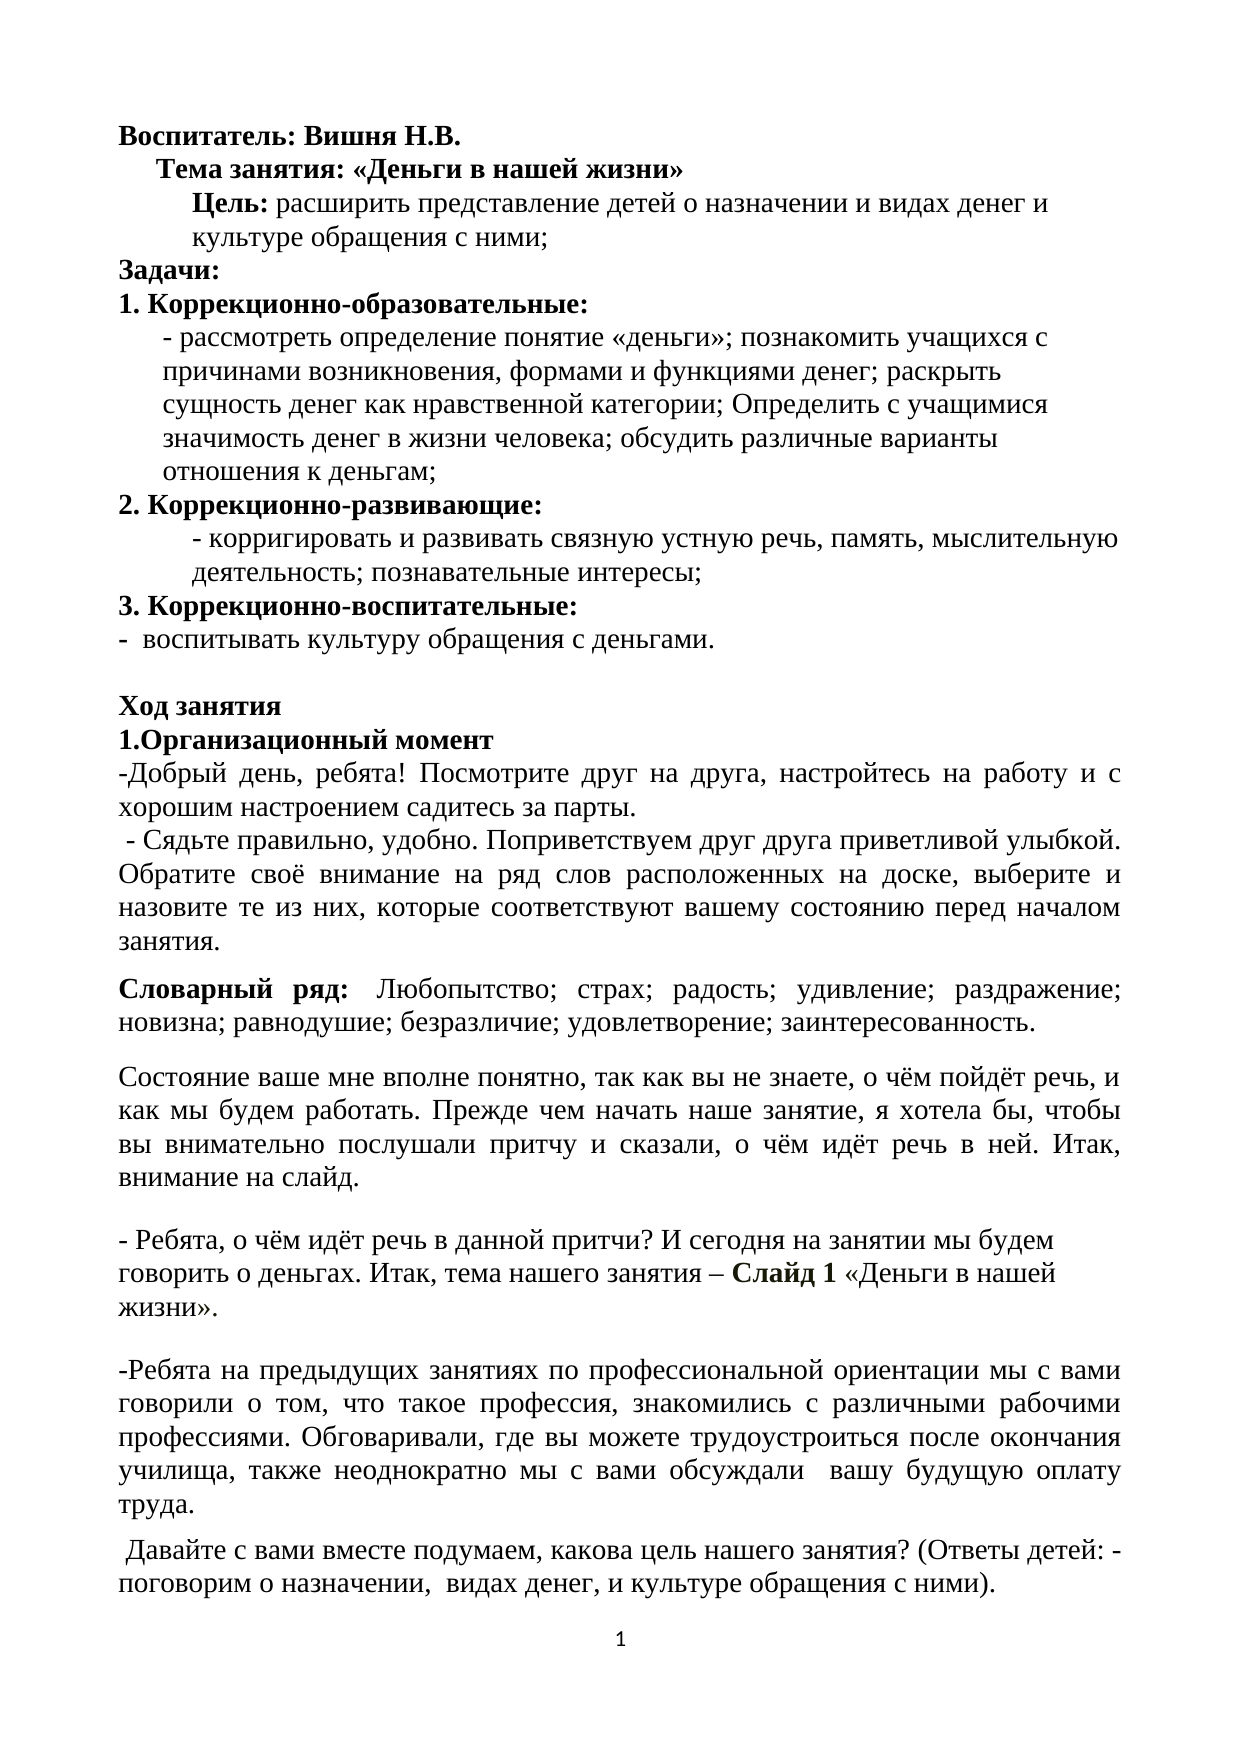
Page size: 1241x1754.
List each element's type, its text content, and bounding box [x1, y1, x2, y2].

text 1.Организационный момент [118, 722, 1122, 755]
text Тема занятия: «Деньги в нашей жизни» [118, 152, 1122, 185]
text Состояние ваше мне вполне понятно, так как вы не знаете, о чём пойдёт речь, и как мы будем работать. Прежде чем начать наше занятие, я хотела бы, чтобы вы внимательно послушали притчу и сказали, о чём идёт речь в ней. Итак, внимание на слайд. [118, 1059, 1122, 1193]
text - Сядьте правильно, удобно. Поприветствуем друг друга приветливой улыбкой. Обратите своё внимание на ряд слов расположенных на доске, выберите и назовите те из них, которые соответствуют вашему состоянию перед началом занятия. [118, 822, 1122, 957]
text Ход занятия [118, 688, 1122, 722]
text Словарный ряд: Любопытство; страх; радость; удивление; раздражение; новизна; равнодушие; безразличие; удовлетворение; заинтересованность. [118, 971, 1122, 1038]
text 2. Коррекционно-развивающие: [118, 487, 1122, 521]
text Цель: расширить представление детей о назначении и видах денег и культуре обращения с ними; [192, 185, 1122, 252]
text Задачи: [118, 252, 1122, 286]
text - воспитывать культуру обращения с деньгами. [118, 621, 1122, 655]
text 1. Коррекционно-образовательные: [118, 286, 1122, 319]
text -Добрый день, ребята! Посмотрите друг на друга, настройтесь на работу и с хорошим настроением садитесь за парты. [118, 755, 1122, 822]
text - рассмотреть определение понятие «деньги»; познакомить учащихся с причинами возникновения, формами и функциями денег; раскрыть сущность денег как нравственной категории; Определить с учащимися значимость денег в жизни человека; обсудить различные варианты отношения к деньгам; [162, 319, 1122, 487]
text -Ребята на предыдущих занятиях по профессиональной ориентации мы с вами говорили о том, что такое профессия, знакомились с различными рабочими профессиями. Обговаривали, где вы можете трудоустроиться после окончания училища, также неоднократно мы с вами обсуждали вашу будущую оплату труда. [118, 1352, 1122, 1519]
text - корригировать и развивать связную устную речь, память, мыслительную деятельность; познавательные интересы; [192, 521, 1122, 588]
text Воспитатель: Вишня Н.В. [118, 118, 1122, 152]
text 3. Коррекционно-воспитательные: [118, 588, 1122, 621]
text - Ребята, о чём идёт речь в данной притчи? И сегодня на занятии мы будем говорить о деньгах. Итак, тема нашего занятия – Слайд 1 «Деньги в нашей жизни». [118, 1222, 1122, 1323]
text Давайте с вами вместе подумаем, какова цель нашего занятия? (Ответы детей: - поговорим о назначении, видах денег, и культуре обращения с ними). [118, 1532, 1122, 1599]
